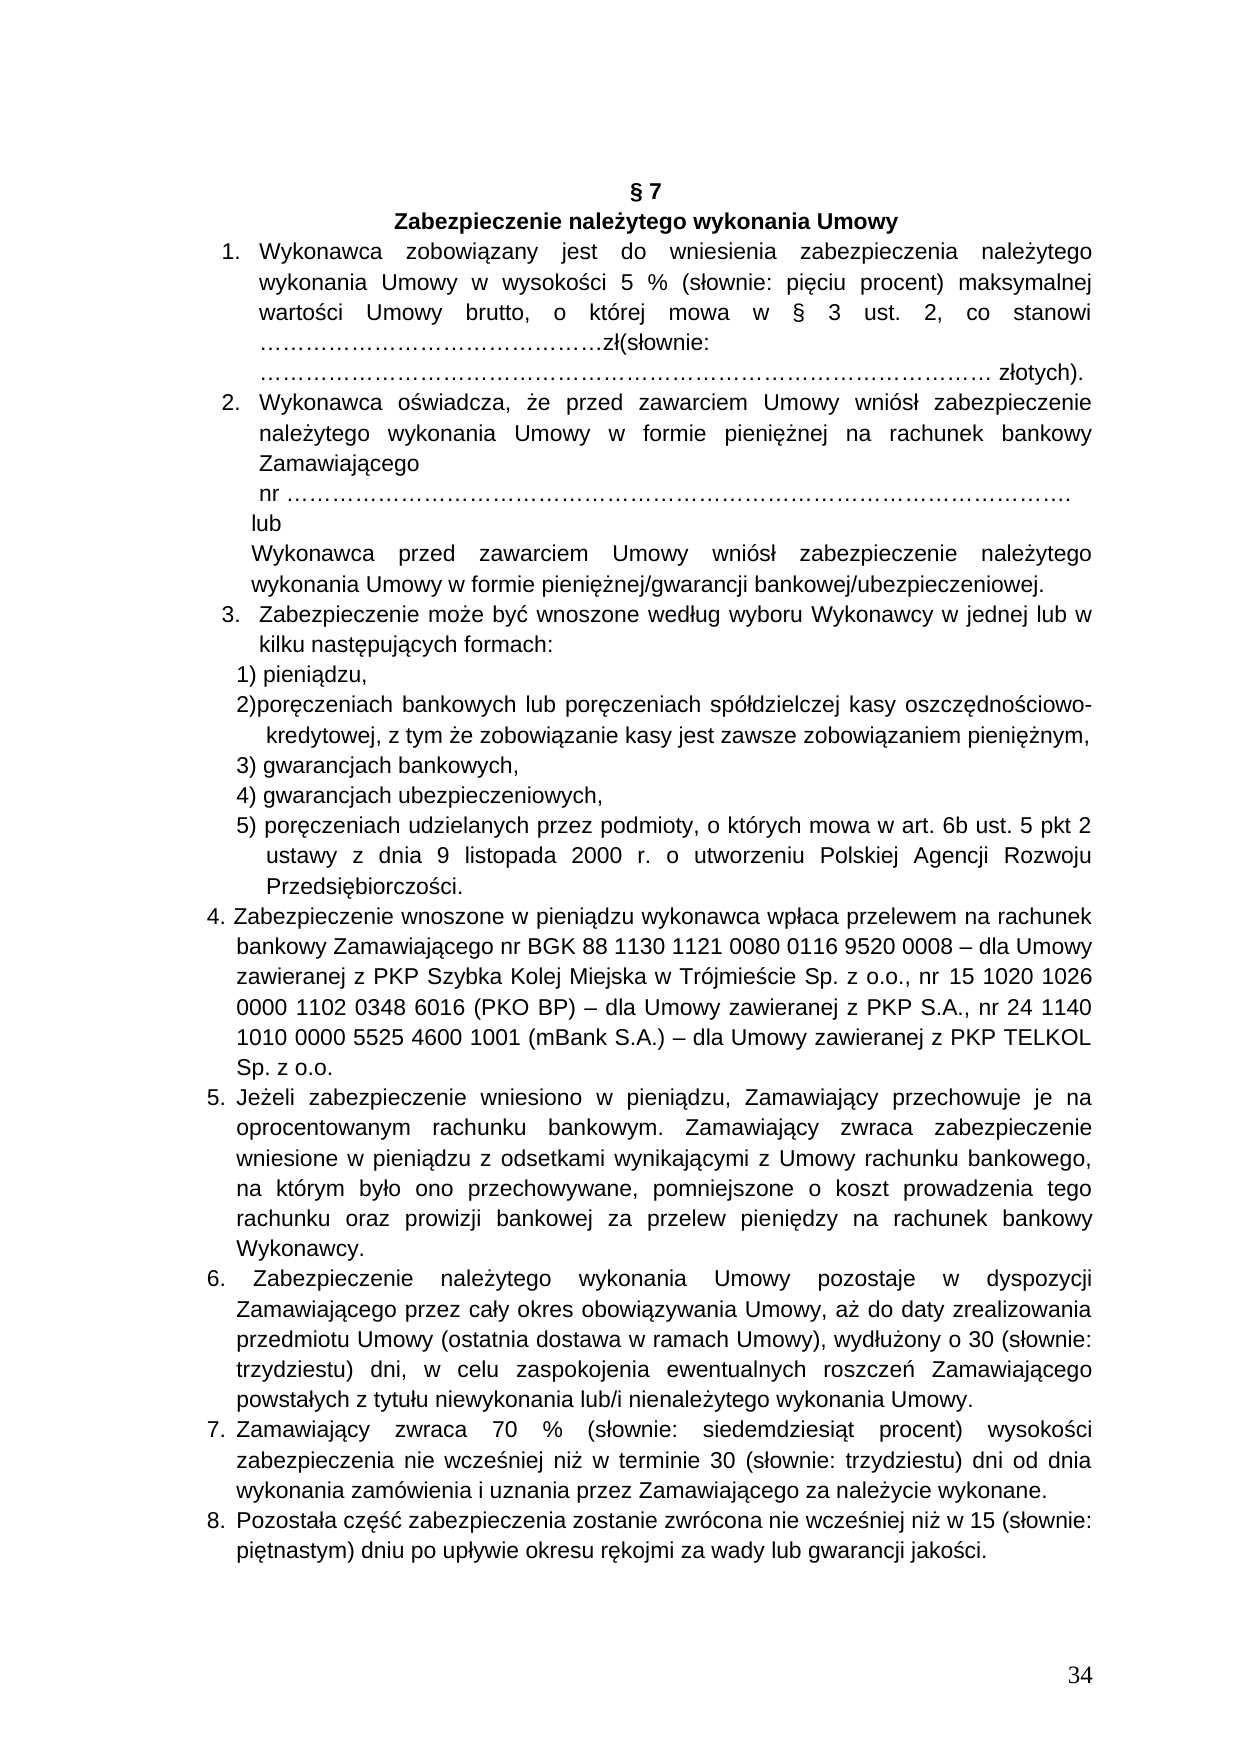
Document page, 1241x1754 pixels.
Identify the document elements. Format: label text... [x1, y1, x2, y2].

text 4) gwarancjach ubezpieczeniowych, [236, 782, 1093, 808]
list Wykonawca przed zawarciem Umowy wniósł zabezpieczenie należytego wykonania Umowy w formie pieniężnej/gwarancji bankowej/ubezpieczeniowej. [251, 540, 1093, 597]
text 5. Jeżeli zabezpieczenie wniesiono w pieniądzu, Zamawiający przechowuje je na oprocentowanym rachunku bankowym. Zamawiający zwraca zabezpieczenie wniesione w pieniądzu z odsetkami wynikającymi z Umowy rachunku bankowego, na którym było ono przechowywane, pomniejszone o koszt prowadzenia tego rachunku oraz prowizji bankowej za przelew pieniędzy na rachunek bankowy Wykonawcy. [207, 1084, 1093, 1261]
text 6. Zabezpieczenie należytego wykonania Umowy pozostaje w dyspozycji Zamawiającego przez cały okres obowiązywania Umowy, aż do daty zrealizowania przedmiotu Umowy (ostatnia dostawa w ramach Umowy), wydłużony o 30 (słownie: trzydziestu) dni, w celu zaspokojenia ewentualnych roszczeń Zamawiającego powstałych z tytułu niewykonania lub/i nienależytego wykonania Umowy. [207, 1265, 1093, 1412]
text 4. Zabezpieczenie wnoszone w pieniądzu wykonawca wpłaca przelewem na rachunek bankowy Zamawiającego nr BGK 88 1130 1121 0080 0116 9520 0008 – dla Umowy zawieranej z PKP Szybka Kolej Miejska w Trójmieście Sp. z o.o., nr 15 1020 1026 0000 1102 0348 6016 (PKO BP) – dla Umowy zawieranej z PKP S.A., nr 24 1140 1010 0000 5525 4600 1001 (mBank S.A.) – dla Umowy zawieranej z PKP TELKOL Sp. z o.o. [207, 903, 1093, 1080]
text 1) pieniądzu, [236, 661, 1093, 687]
text 5) poręczeniach udzielanych przez podmioty, o których mowa w art. 6b ust. 5 pkt 2 ustawy z dnia 9 listopada 2000 r. o utworzeniu Polskiej Agencji Rozwoju Przedsiębiorczości. [236, 812, 1093, 899]
list Wykonawca oświadcza, że przed zawarciem Umowy wniósł zabezpieczenie należytego wykonania Umowy w formie pieniężnej na rachunek bankowy Zamawiającego nr …………………………………………………………………………………………. [221, 389, 1093, 506]
text 8. Pozostała część zabezpieczenia zostanie zwrócona nie wcześniej niż w 15 (słownie: piętnastym) dniu po upływie okresu rękojmi za wady lub gwarancji jakości. [207, 1507, 1093, 1563]
text 2)poręczeniach bankowych lub poręczeniach spółdzielczej kasy oszczędnościowo-kredytowej, z tym że zobowiązanie kasy jest zawsze zobowiązaniem pieniężnym, [236, 691, 1093, 748]
text 3) gwarancjach bankowych, [236, 752, 1093, 778]
list Zabezpieczenie może być wnoszone według wyboru Wykonawcy w jednej lub w kilku następujących formach: [221, 601, 1093, 657]
text 7. Zamawiający zwraca 70 % (słownie: siedemdziesiąt procent) wysokości zabezpieczenia nie wcześniej niż w terminie 30 (słownie: trzydziestu) dni od dnia wykonania zamówienia i uznania przez Zamawiającego za należycie wykonane. [207, 1416, 1093, 1503]
text Zabezpieczenie należytego wykonania Umowy [207, 208, 1085, 234]
text §7 [207, 178, 1085, 204]
list lub [244, 510, 1093, 536]
list Wykonawca zobowiązany jest do wniesienia zabezpieczenia należytego wykonania Umowy w wysokości 5 % (słownie: pięciu procent) maksymalnej wartości Umowy brutto, o której mowa w § 3 ust. 2, co stanowi ………………………………………zł(słownie:…………………………………………………………………………………… złotych). [221, 238, 1093, 385]
